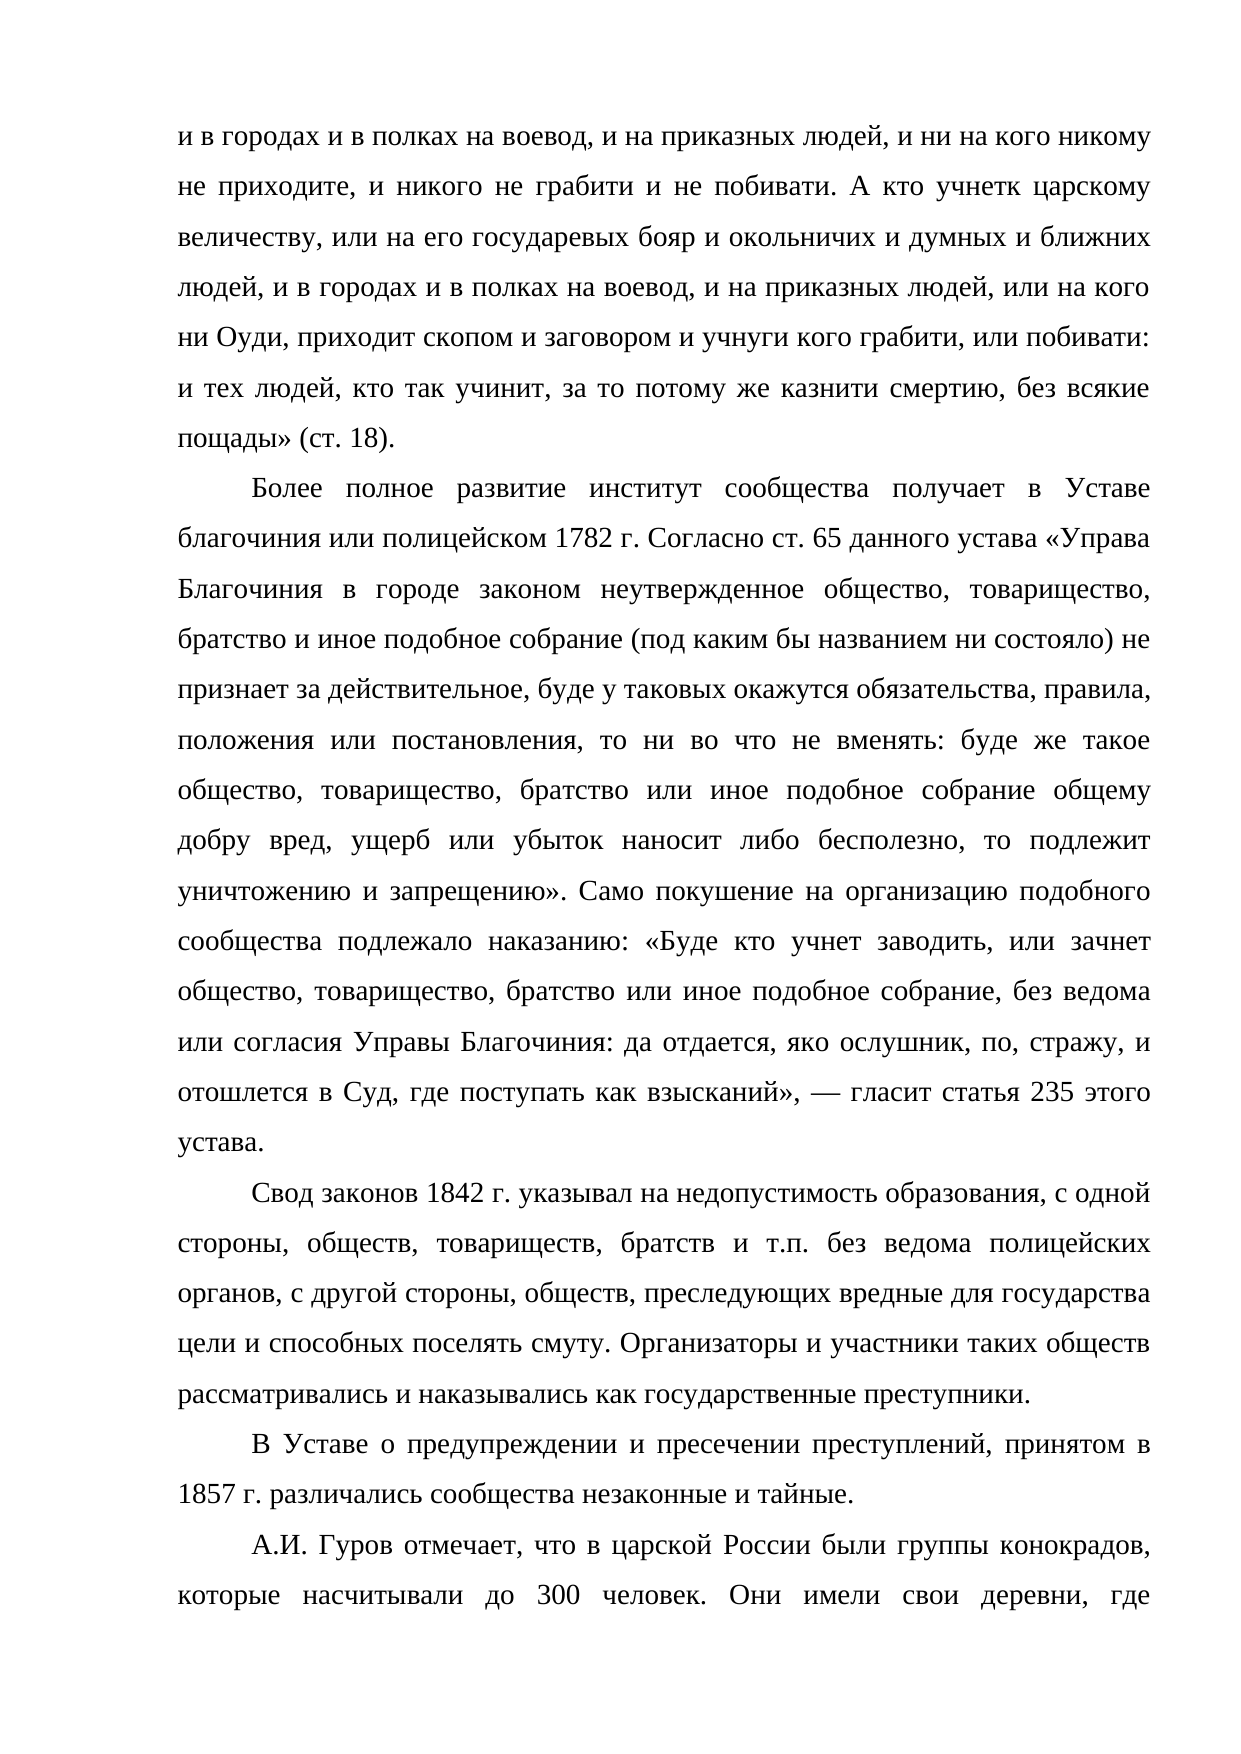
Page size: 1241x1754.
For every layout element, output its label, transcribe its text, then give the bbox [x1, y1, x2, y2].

text В Уставе о предупреждении и пресечении преступлений, принятом в 1857 г. различались сообщества незаконные и тайные. [177, 1426, 1152, 1510]
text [177, 118, 1152, 453]
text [177, 1527, 1152, 1611]
text Более полное развитие институт сообщества получает в Уставе благочиния или полицейском 1782 г. Согласно ст. 65 данного устава «Управа Благочиния в городе законом неутвержденное общество, товарищество, братство и иное подобное собрание (под каким бы названием ни состояло) не признает за действительное, буде у таковых окажутся обязательства, правила, положения или постановления, то ни во что не вменять: буде же такое общество, товарищество, братство или иное подобное собрание общему добру вред, ущерб или убыток наносит либо бесполезно, то подлежит уничтожению и запрещению». Само покушение на организацию подобного сообщества подлежало наказанию: «Буде кто учнет заводить, или зачнет общество, товарищество, братство или иное подобное собрание, без ведома или согласия Управы Благочиния: да отдается, яко ослушник, по, стражу, и отошлется в Суд, где поступать как взысканий», — гласит статья 235 этого устава. [177, 470, 1152, 1158]
text Свод законов 1842 г. указывал на недопустимость образования, с одной стороны, обществ, товариществ, братств и т.п. без ведома полицейских органов, с другой стороны, обществ, преследующих вредные для государства цели и способных поселять смуту. Организаторы и участники таких обществ рассматривались и наказывались как государственные преступники. [177, 1175, 1152, 1409]
